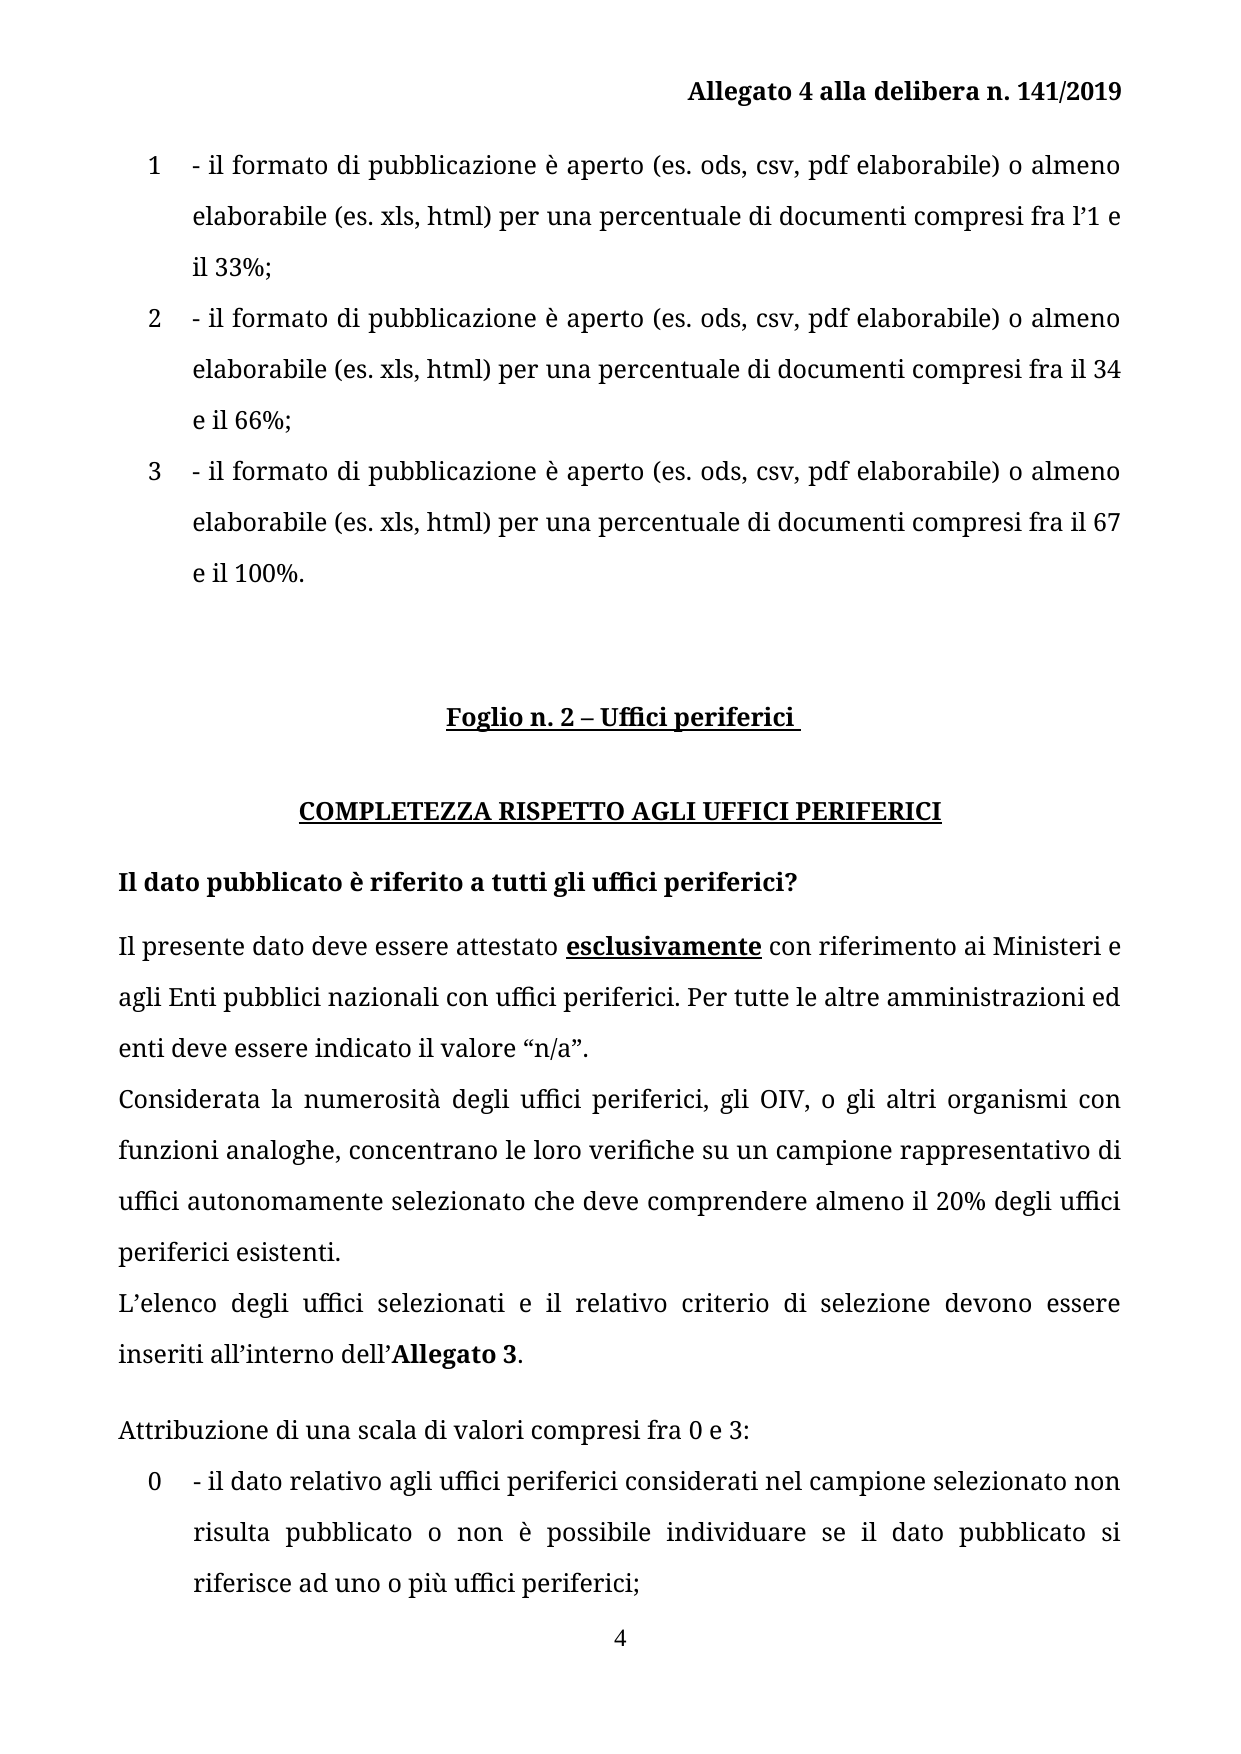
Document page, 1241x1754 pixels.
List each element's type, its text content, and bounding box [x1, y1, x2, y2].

text COMPLETEZZA RISPETTO AGLI UFFICI PERIFERICI [118, 793, 1122, 827]
text Attribuzione di una scala di valori compresi fra 0 e 3: [118, 1413, 1122, 1447]
list - il formato di pubblicazione è aperto (es. ods, csv, pdf elaborabile) o almeno elaborabile (es. xls, html) per una percentuale di documenti compresi fra l’1 e il 33%; [148, 148, 1122, 284]
text Foglio n. 2 – Uffici periferici [118, 700, 1122, 734]
text Considerata la numerosità degli uffici periferici, gli OIV, o gli altri organismi con funzioni analoghe, concentrano le loro verifiche su un campione rappresentativo di uffici autonomamente selezionato che deve comprendere almeno il 20% degli uffici periferici esistenti. [118, 1082, 1122, 1269]
text Il presente dato deve essere attestato esclusivamente con riferimento ai Ministeri e agli Enti pubblici nazionali con uffici periferici. Per tutte le altre amministrazioni ed enti deve essere indicato il valore “n/a”. [118, 929, 1122, 1065]
text Il dato pubblicato è riferito a tutti gli uffici periferici? [118, 865, 1122, 899]
text L’elenco degli uffici selezionati e il relativo criterio di selezione devono essere inseriti all’interno dell’Allegato 3. [118, 1286, 1122, 1371]
list - il formato di pubblicazione è aperto (es. ods, csv, pdf elaborabile) o almeno elaborabile (es. xls, html) per una percentuale di documenti compresi fra il 67 e il 100%. [148, 454, 1122, 590]
list - il dato relativo agli uffici periferici considerati nel campione selezionato non risulta pubblicato o non è possibile individuare se il dato pubblicato si riferisce ad uno o più uffici periferici; [148, 1464, 1122, 1600]
list - il formato di pubblicazione è aperto (es. ods, csv, pdf elaborabile) o almeno elaborabile (es. xls, html) per una percentuale di documenti compresi fra il 34 e il 66%; [148, 301, 1122, 437]
